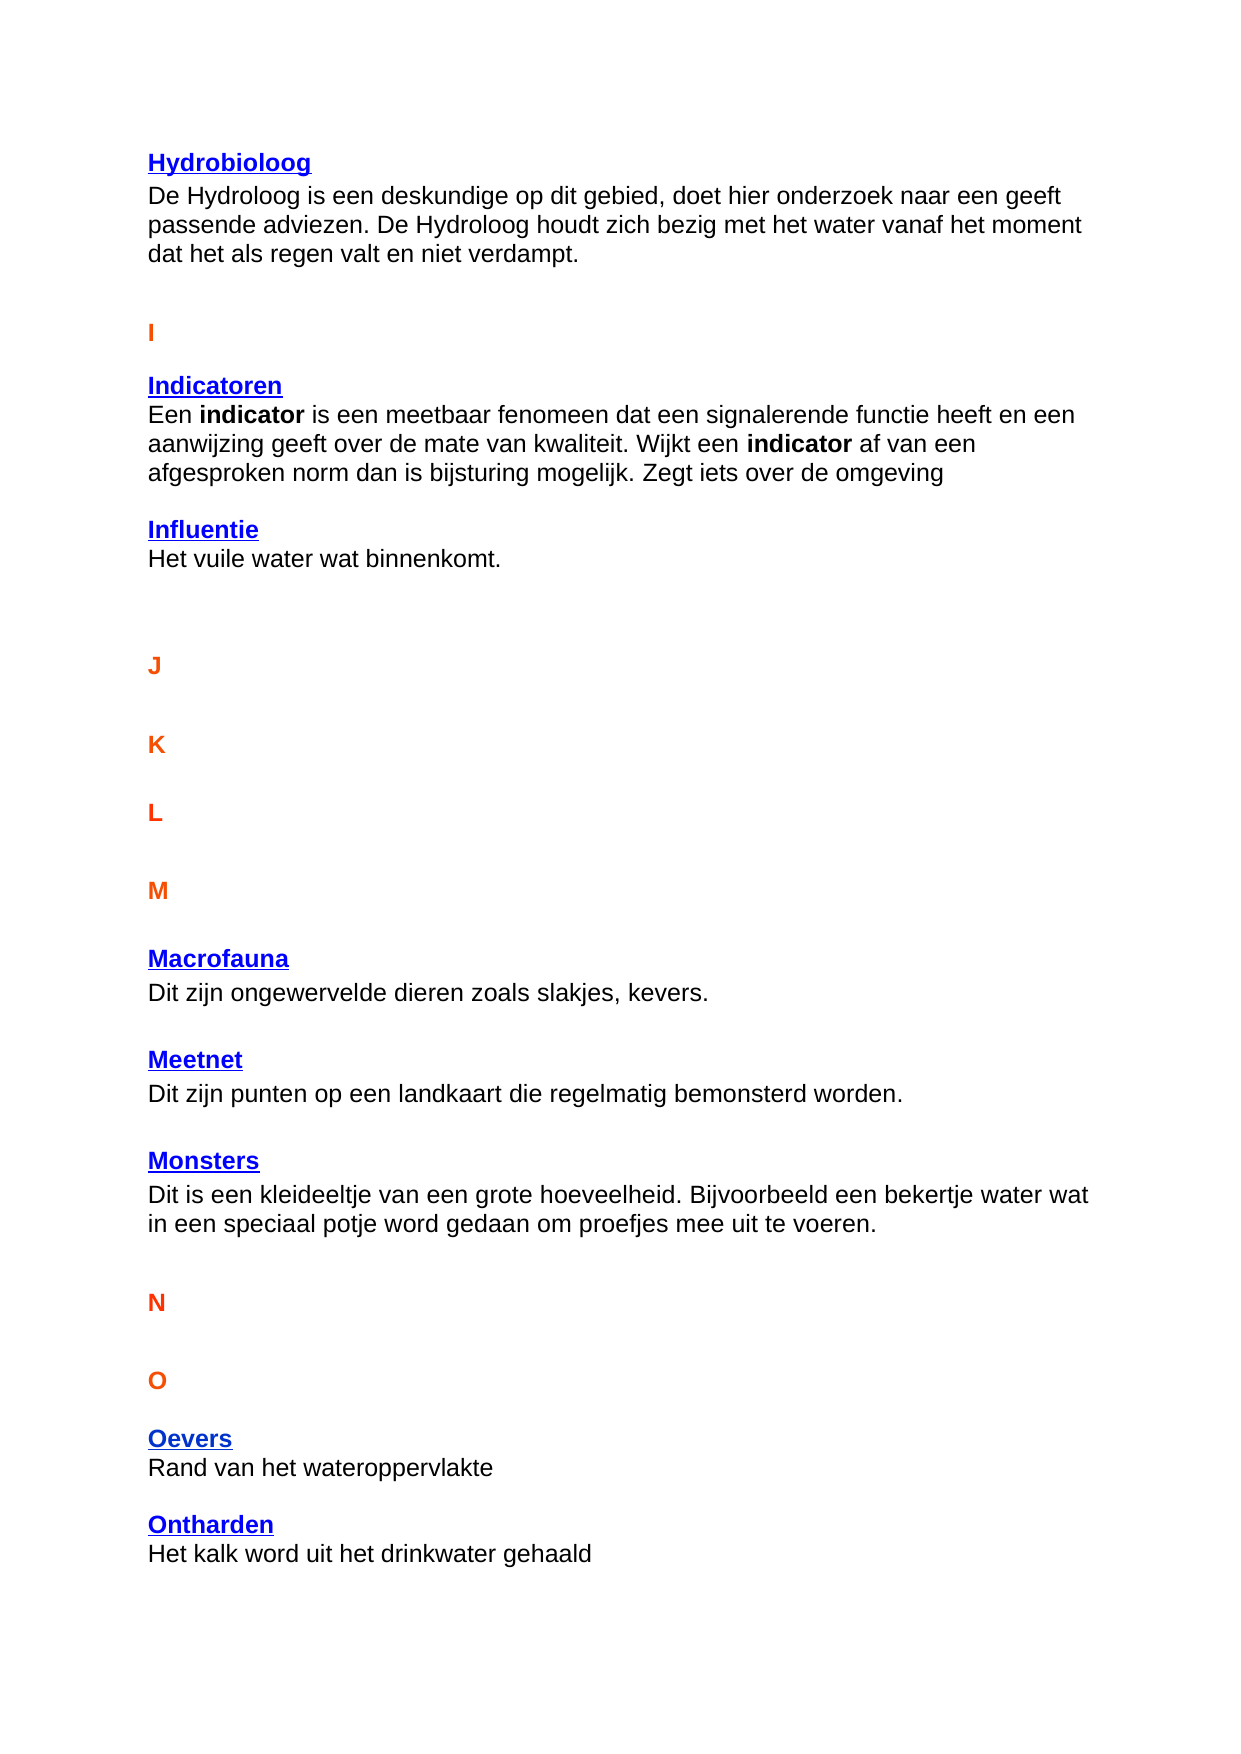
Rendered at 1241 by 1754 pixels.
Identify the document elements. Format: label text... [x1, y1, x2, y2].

text I [148, 318, 1093, 346]
text Het kalk word uit het drinkwater gehaald [148, 1539, 1093, 1568]
text Influentie [148, 515, 1093, 544]
text Macrofauna [148, 944, 1093, 973]
text N [148, 1288, 1093, 1316]
text Dit zijn punten op een landkaart die regelmatig bemonsterd worden. [148, 1079, 1093, 1108]
text Oevers [148, 1424, 1093, 1453]
text Monsters [148, 1146, 1093, 1175]
text Hydrobioloog [148, 148, 1093, 176]
text Meetnet [148, 1045, 1093, 1074]
text Dit is een kleideeltje van een grote hoeveelheid. Bijvoorbeeld een bekertje water wat in een speciaal potje word gedaan om proefjes mee uit te voeren. [148, 1180, 1093, 1238]
text Ontharden [148, 1510, 1093, 1539]
text O [148, 1366, 1093, 1395]
text Indicatoren [148, 371, 1093, 400]
text De Hydroloog is een deskundige op dit gebied, doet hier onderzoek naar een geeft passende adviezen. De Hydroloog houdt zich bezig met het water vanaf het moment dat het als regen valt en niet verdampt. [148, 181, 1093, 268]
text Rand van het wateroppervlakte [148, 1453, 1093, 1481]
text J [148, 651, 1093, 680]
text Dit zijn ongewervelde dieren zoals slakjes, kevers. [148, 978, 1093, 1006]
text L [148, 798, 1093, 826]
text Een indicator is een meetbaar fenomeen dat een signalerende functie heeft en een aanwijzing geeft over de mate van kwaliteit. Wijkt een indicator af van een afgesproken norm dan is bijsturing mogelijk. Zegt iets over de omgeving [148, 400, 1093, 486]
text M [148, 876, 1093, 905]
text K [148, 730, 1093, 759]
text Het vuile water wat binnenkomt. [148, 544, 1093, 573]
